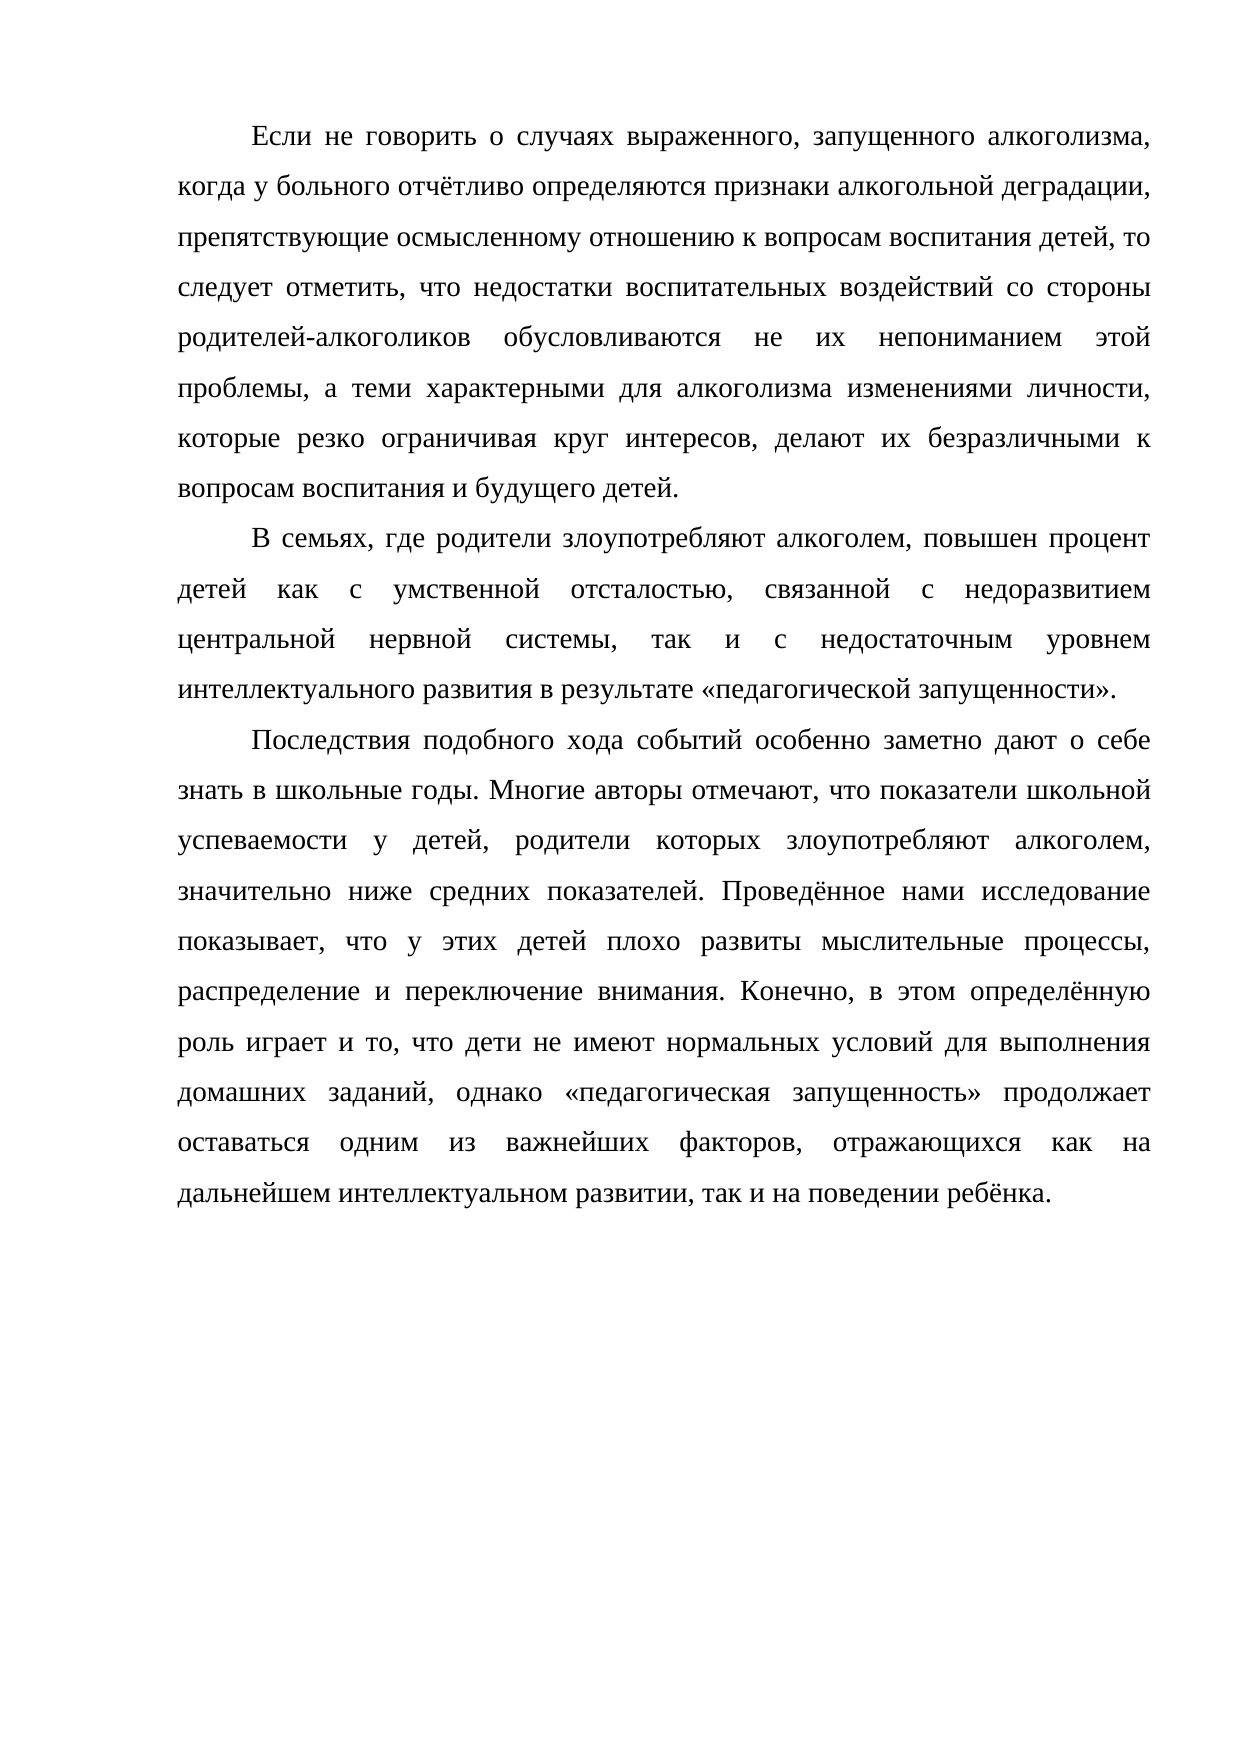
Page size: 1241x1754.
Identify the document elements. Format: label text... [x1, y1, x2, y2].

text В семьях, где родители злоупотребляют алкоголем, повышен процент детей как с умственной отсталостью, связанной с недоразвитием центральной нервной системы, так и с недостаточным уровнем интеллектуального развития в результате «педагогической запущенности». [177, 521, 1152, 705]
text Если не говорить о случаях выраженного, запущенного алкоголизма, когда у больного отчётливо определяются признаки алкогольной деградации, препятствующие осмысленному отношению к вопросам воспитания детей, то следует отметить, что недостатки воспитательных воздействий со стороны родителей-алкоголиков обусловливаются не их непониманием этой проблемы, а теми характерными для алкоголизма изменениями личности, которые резко ограничивая круг интересов, делают их безразличными к вопросам воспитания и будущего детей. [177, 118, 1152, 504]
text Последствия подобного хода событий особенно заметно дают о себе знать в школьные годы. Многие авторы отмечают, что показатели школьной успеваемости у детей, родители которых злоупотребляют алкоголем, значительно ниже средних показателей. Проведённое нами исследование показывает, что у этих детей плохо развиты мыслительные процессы, распределение и переключение внимания. Конечно, в этом определённую роль играет и то, что дети не имеют нормальных условий для выполнения домашних заданий, однако «педагогическая запущенность» продолжает оставаться одним из важнейших факторов, отражающихся как на дальнейшем интеллектуальном развитии, так и на поведении ребёнка. [177, 722, 1152, 1208]
